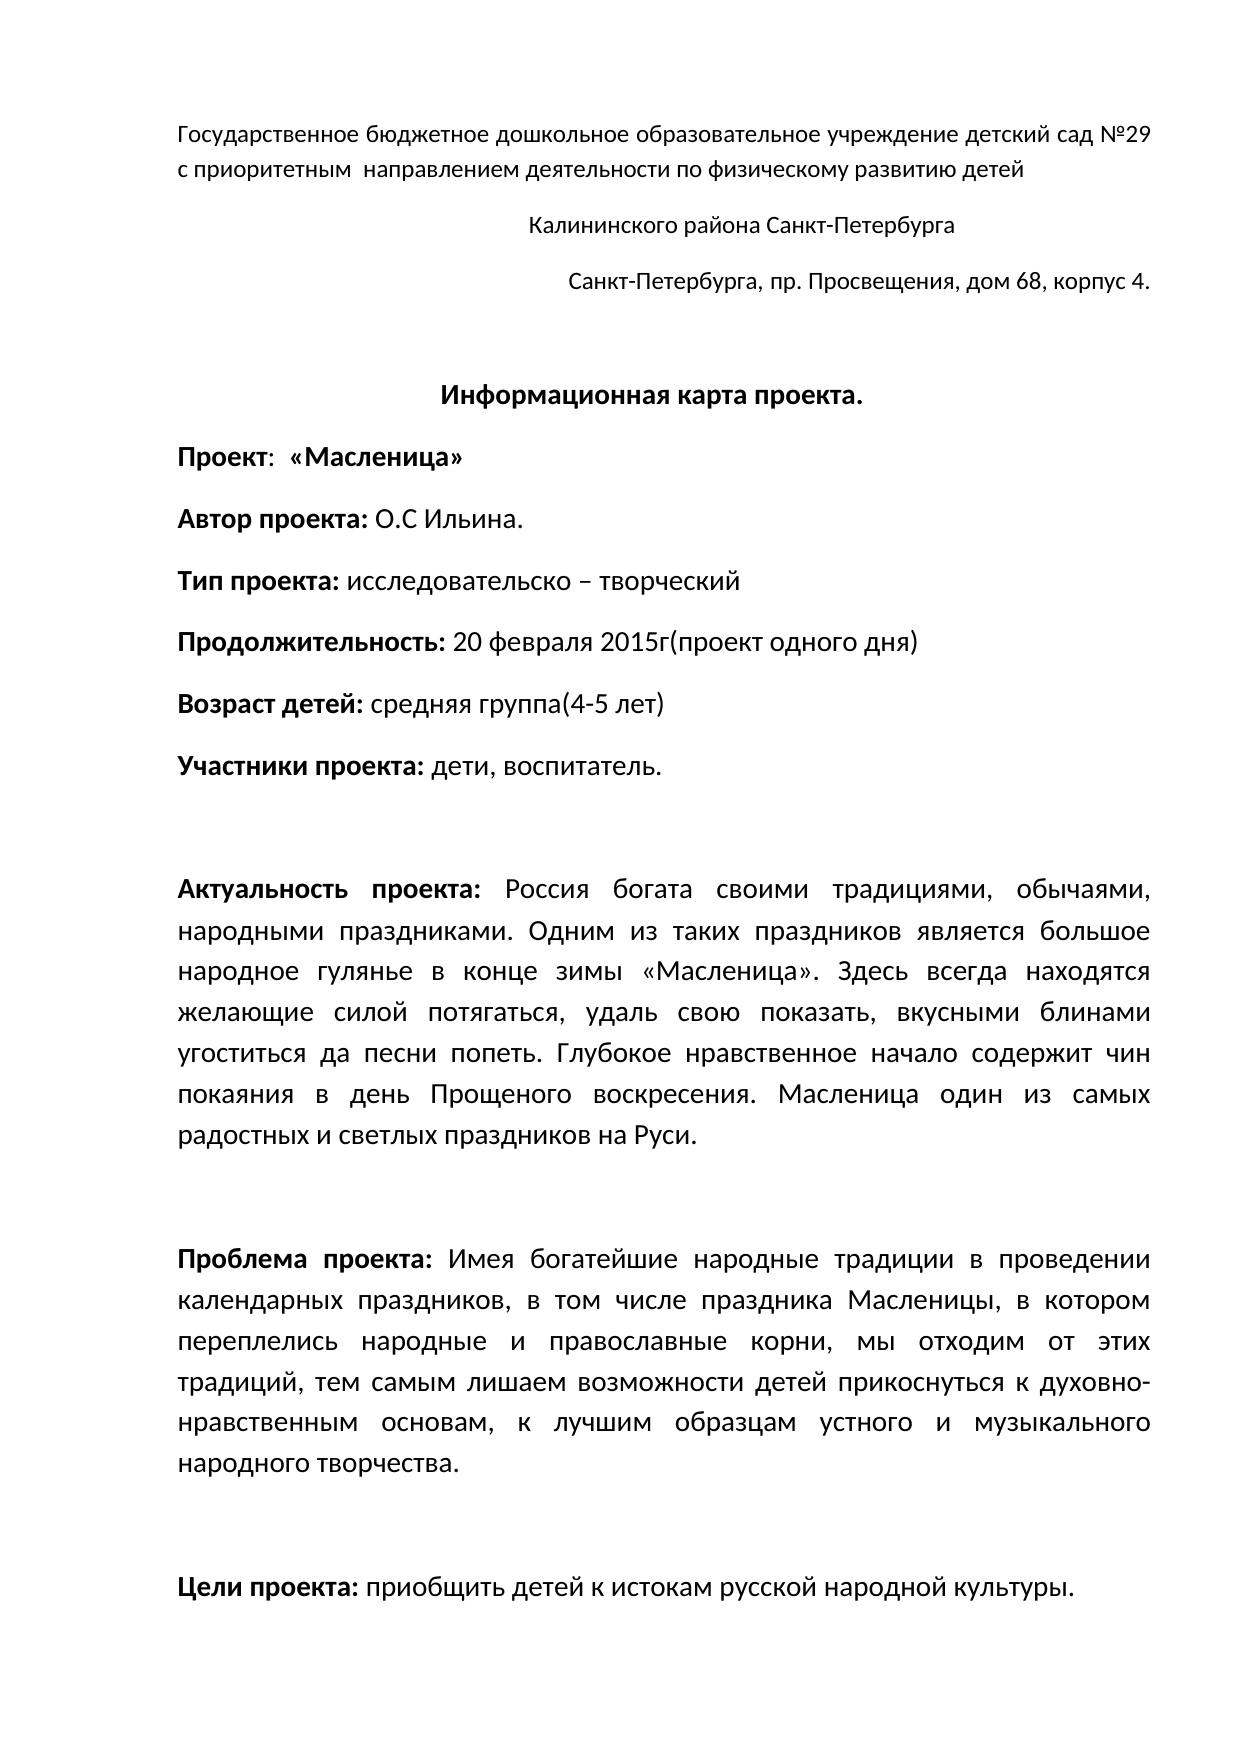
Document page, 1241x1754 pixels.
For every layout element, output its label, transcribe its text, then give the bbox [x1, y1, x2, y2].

text Автор проекта: О.С Ильина. [177, 500, 1152, 536]
text Калининского района Санкт-Петербурга [133, 209, 1152, 239]
text Возраст детей: средняя группа(4-5 лет) [177, 685, 1152, 721]
text Цели проекта: приобщить детей к истокам русской народной культуры. [177, 1568, 1152, 1604]
text Проект: «Масленица» [177, 438, 1152, 474]
text Актуальность проекта: Россия богата своими традициями, обычаями, народными праздниками. Одним из таких праздников является большое народное гулянье в конце зимы «Масленица». Здесь всегда находятся желающие силой потягаться, удаль свою показать, вкусными блинами угоститься да песни попеть. Глубокое нравственное начало содержит чин покаяния в день Прощеного воскресения. Масленица один из самых радостных и светлых праздников на Руси. [177, 871, 1152, 1152]
text Информационная карта проекта. [177, 376, 1152, 412]
text Санкт-Петербурга, пр. Просвещения, дом 68, корпус 4. [133, 265, 1152, 295]
text Государственное бюджетное дошкольное образовательное учреждение детский сад №29 с приоритетным направлением деятельности по физическому развитию детей [177, 118, 1152, 184]
text Проблема проекта: Имея богатейшие народные традиции в проведении календарных праздников, в том числе праздника Масленицы, в котором переплелись народные и православные корни, мы отходим от этих традиций, тем самым лишаем возможности детей прикоснуться к духовно-нравственным основам, к лучшим образцам устного и музыкального народного творчества. [177, 1240, 1152, 1480]
text Участники проекта: дети, воспитатель. [177, 747, 1152, 783]
text Продолжительность: 20 февраля 2015г(проект одного дня) [177, 623, 1152, 659]
text Тип проекта: исследовательско – творческий [177, 562, 1152, 597]
